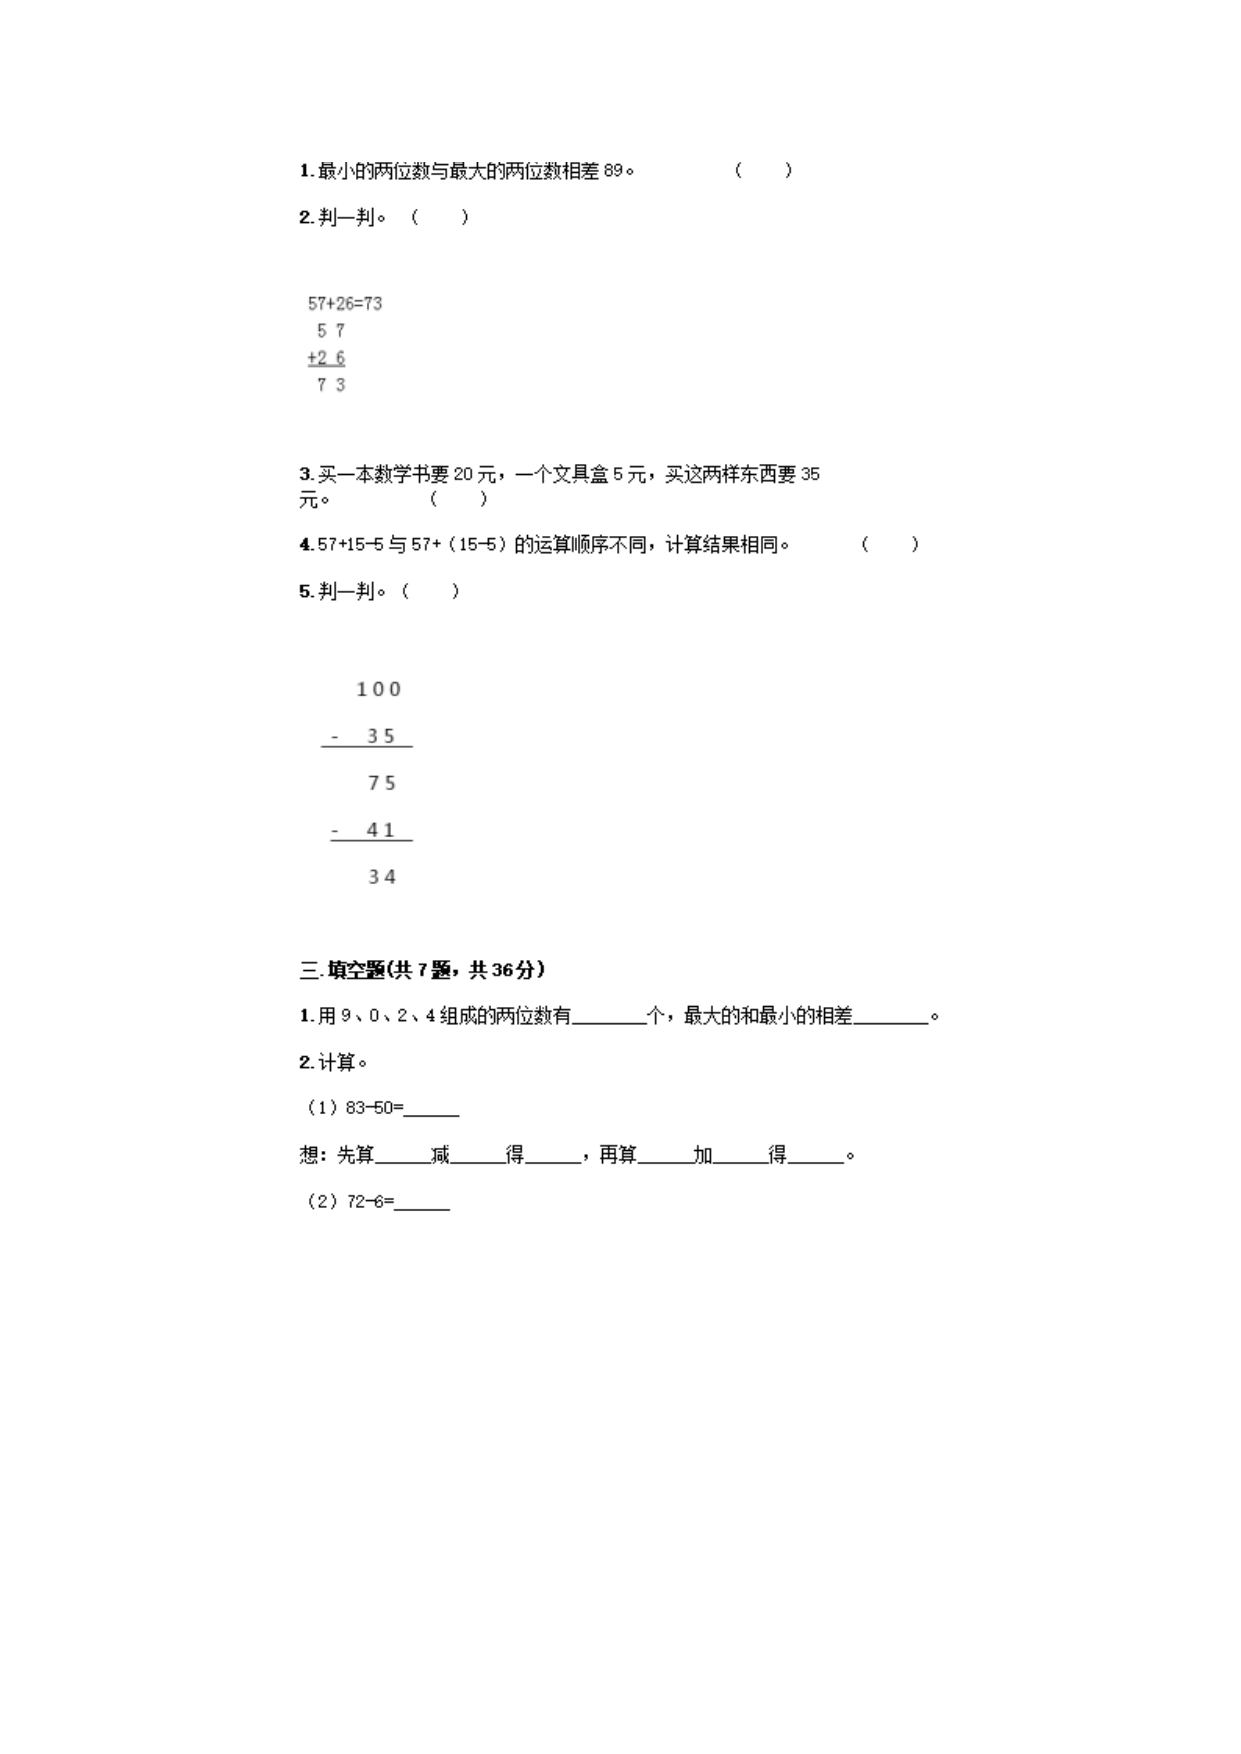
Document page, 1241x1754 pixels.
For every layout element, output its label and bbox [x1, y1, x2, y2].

picture [269, 162, 971, 1222]
